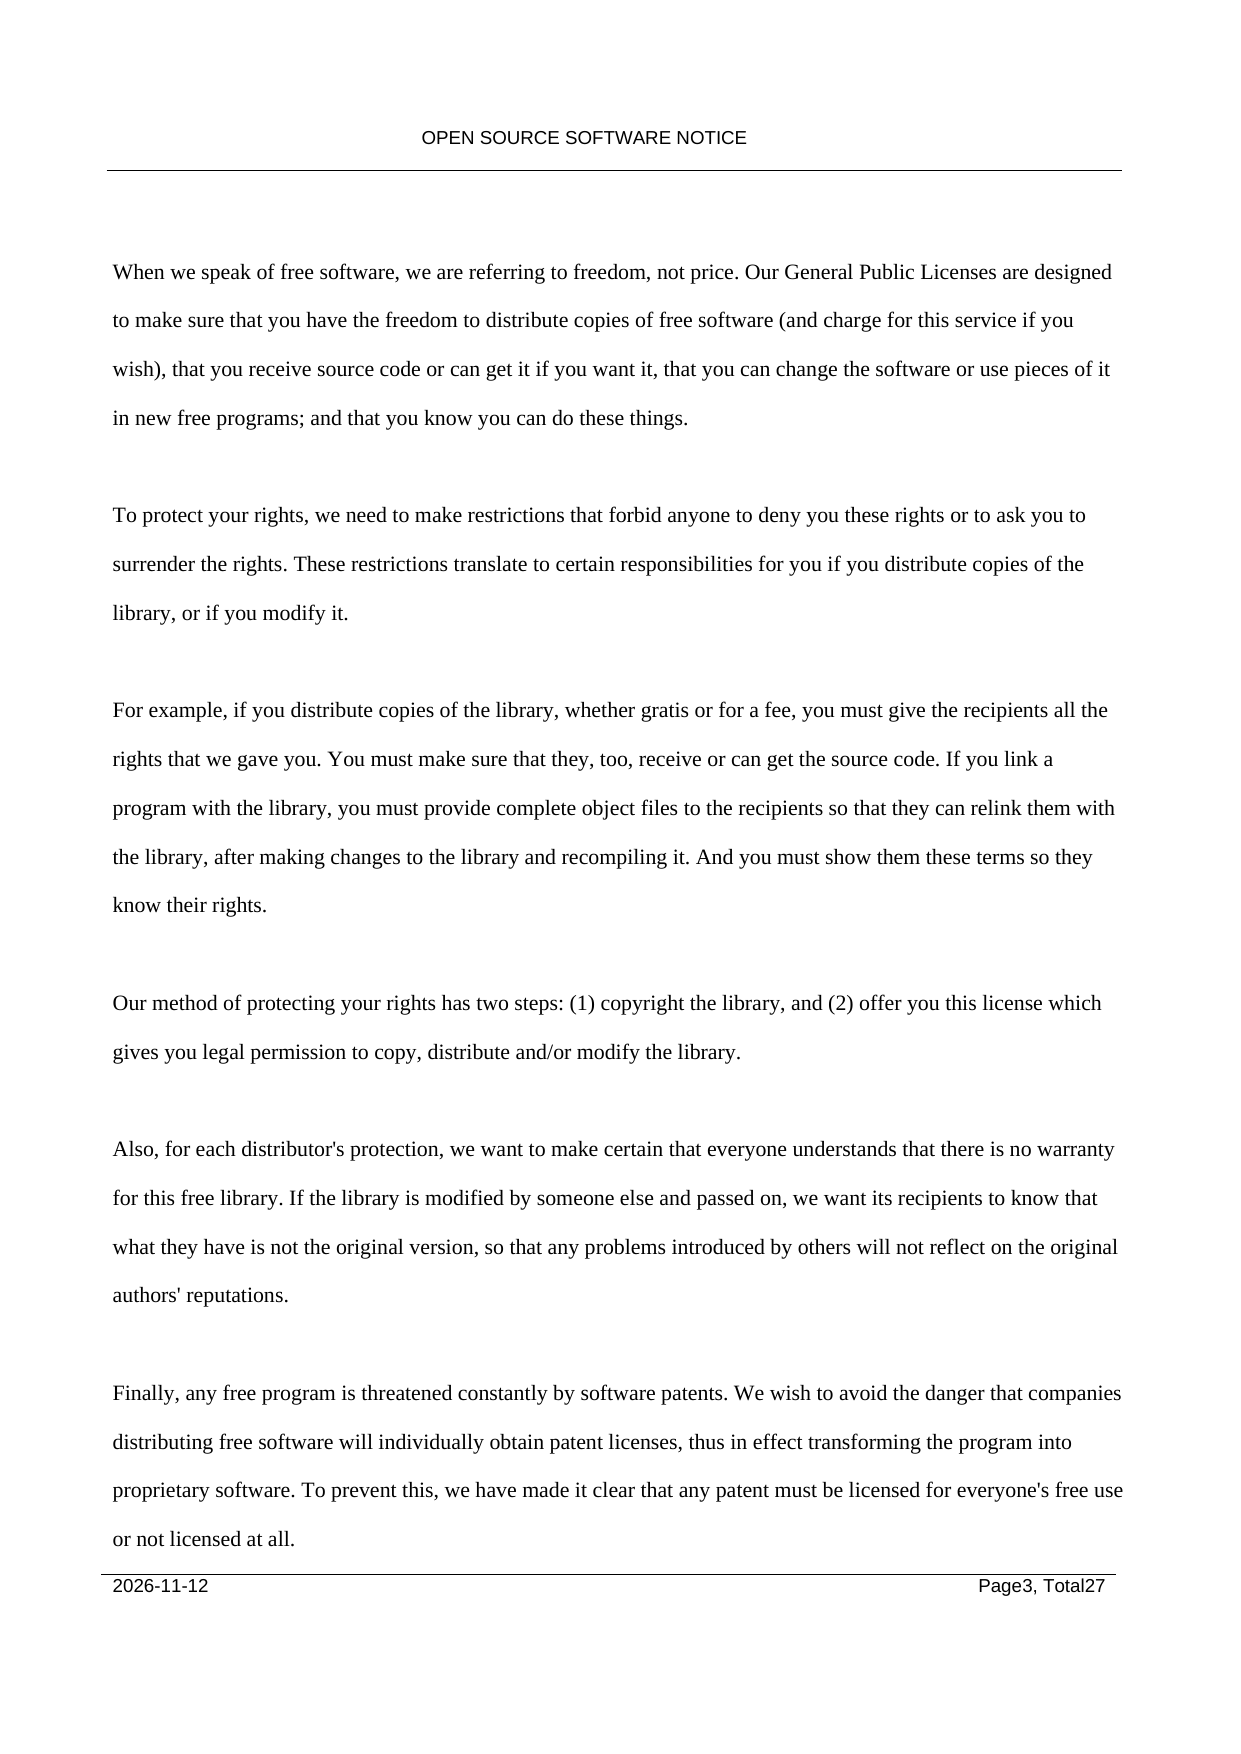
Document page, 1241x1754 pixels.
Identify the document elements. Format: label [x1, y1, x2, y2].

text [112, 206, 1128, 1555]
